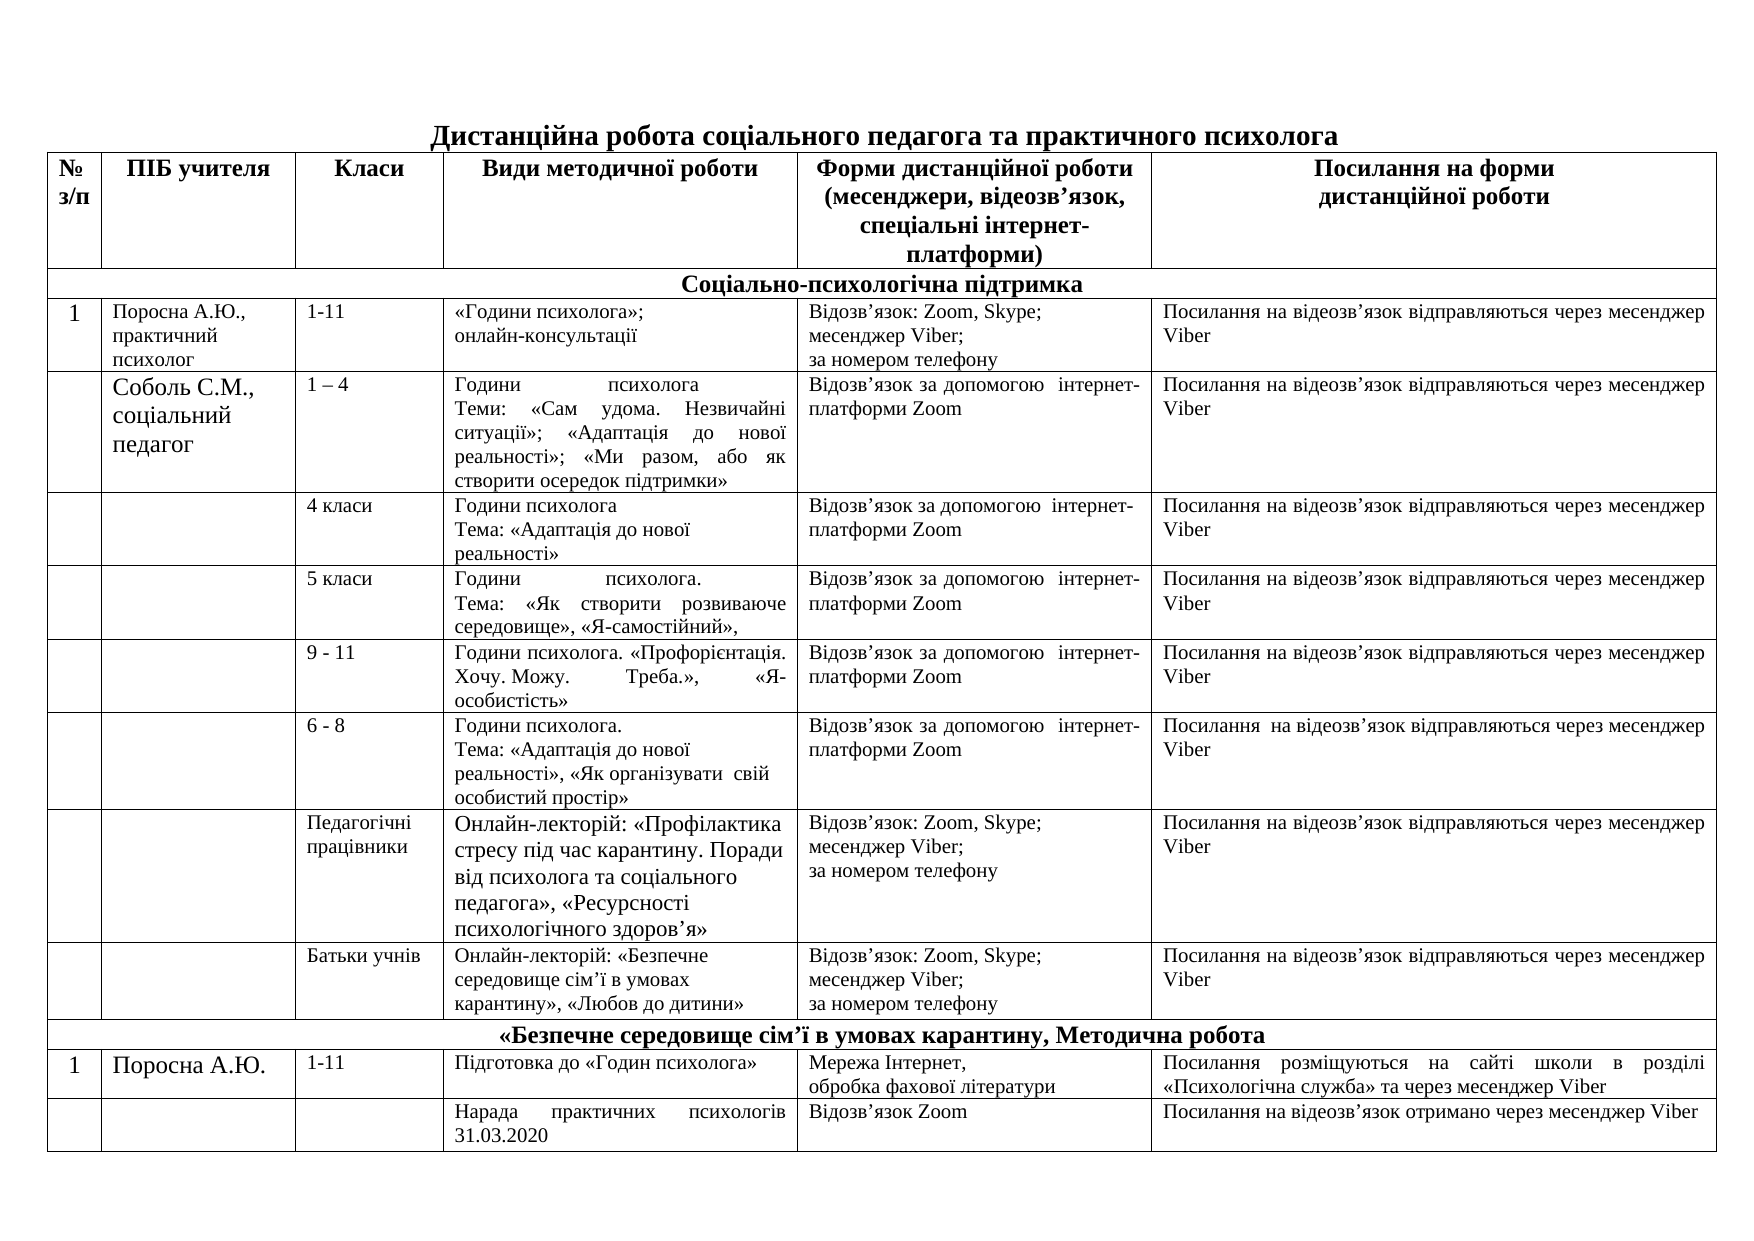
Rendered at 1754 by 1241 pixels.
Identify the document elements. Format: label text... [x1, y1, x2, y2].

table_cell Посилання на відеозв’язок відправляються через месенджер Viber [1152, 810, 1716, 942]
table_header Форми дистанційної роботи (месенджери, відеозв’язок, спеціальні інтернет-платформи) [798, 153, 1151, 268]
table_cell [48, 493, 101, 565]
table_cell [102, 713, 295, 809]
table_cell 1-11 [296, 1050, 443, 1098]
table_cell Посилання на відеозв’язок відправляються через месенджер Viber [1152, 299, 1716, 371]
table_cell Відозв’язок Zoom [798, 1099, 1151, 1151]
table_cell 1 [48, 299, 101, 371]
table_cell [48, 640, 101, 712]
table_cell Відозв’язок за допомогою інтернет-платформи Zoom [798, 566, 1151, 638]
table_cell [48, 566, 101, 638]
text Дистанційна робота соціального педагога та практичного психолога [74, 118, 1695, 152]
table_cell Поросна А.Ю. [102, 1050, 295, 1098]
table_cell 1 [48, 1050, 101, 1098]
table_cell [102, 493, 295, 565]
table_header ПІБ учителя [102, 153, 295, 268]
table_cell Батьки учнів [296, 943, 443, 1019]
table_cell 1 – 4 [296, 372, 443, 492]
table_cell [48, 1099, 101, 1151]
table_cell Посилання на відеозв’язок відправляються через месенджер Viber [1152, 493, 1716, 565]
table_cell Посилання на відеозв’язок відправляються через месенджер Viber [1152, 372, 1716, 492]
table_cell Нарада практичних психологів 31.03.2020 [444, 1099, 797, 1151]
table_cell Онлайн-лекторій: «Безпечне середовище сім’ї в умовах карантину», «Любов до дитини» [444, 943, 797, 1019]
table_cell «Години психолога»; онлайн-консультації [444, 299, 797, 371]
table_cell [1152, 1099, 1716, 1151]
table_header № з/п [48, 153, 101, 268]
table_cell [102, 1099, 295, 1151]
table_cell Години психолога Тема: «Адаптація до нової реальності» [444, 493, 797, 565]
table_cell 5 класи [296, 566, 443, 638]
table_cell [102, 810, 295, 942]
table_cell Посилання на відеозв’язок відправляються через месенджер Viber [1152, 566, 1716, 638]
table_cell [48, 943, 101, 1019]
table_header Посилання на форми дистанційної роботи [1152, 153, 1716, 268]
table_cell Години психолога Теми: «Сам удома. Незвичайні ситуації»; «Адаптація до нової реальності»; «Ми разом, або як створити осередок підтримки» [444, 372, 797, 492]
table_cell [102, 640, 295, 712]
table_cell «Безпечне середовище сім’ї в умовах карантину, Методична робота [48, 1020, 1716, 1049]
table_cell Години психолога. Тема: «Адаптація до нової реальності», «Як організувати свій особистий простір» [444, 713, 797, 809]
table_cell Поросна А.Ю., практичний психолог [102, 299, 295, 371]
table_cell [102, 943, 295, 1019]
table_cell [48, 713, 101, 809]
table_cell Відозв’язок за допомогою інтернет-платформи Zoom [798, 713, 1151, 809]
table_header Види методичної роботи [444, 153, 797, 268]
table_cell 6 - 8 [296, 713, 443, 809]
table_cell Відозв’язок: Zoom, Skype; месенджер Viber; за номером телефону [798, 299, 1151, 371]
table_cell Відозв’язок: Zoom, Skype; месенджер Viber; за номером телефону [798, 810, 1151, 942]
table_cell [102, 566, 295, 638]
table_cell Підготовка до «Годин психолога» [444, 1050, 797, 1098]
table_cell Соболь С.М., соціальний педагог [102, 372, 295, 492]
table_cell Соціально-психологічна підтримка [48, 269, 1716, 297]
table_cell [48, 372, 101, 492]
table_cell 1-11 [296, 299, 443, 371]
table_cell 9 - 11 [296, 640, 443, 712]
table_cell Години психолога. «Профорієнтація. Хочу. Можу. Треба.», «Я- особистість» [444, 640, 797, 712]
table_cell Відозв’язок за допомогою інтернет-платформи Zoom [798, 640, 1151, 712]
table_cell Посилання на відеозв’язок відправляються через месенджер Viber [1152, 713, 1716, 809]
table_cell Посилання на відеозв’язок відправляються через месенджер Viber [1152, 943, 1716, 1019]
table_cell Мережа Інтернет, обробка фахової літератури [798, 1050, 1151, 1098]
table_cell Відозв’язок за допомогою інтернет-платформи Zoom [798, 372, 1151, 492]
table_cell 4 класи [296, 493, 443, 565]
table_cell Онлайн-лекторій: «Профілактика стресу під час карантину. Поради від психолога та соціального педагога», «Ресурсності психологічного здоров’я» [444, 810, 797, 942]
table_cell [48, 810, 101, 942]
table_cell Педагогічні працівники [296, 810, 443, 942]
table_cell Посилання на відеозв’язок відправляються через месенджер Viber [1152, 640, 1716, 712]
table_cell Години психолога. Тема: «Як створити розвиваюче середовище», «Я-самостійний», [444, 566, 797, 638]
table_cell Відозв’язок: Zoom, Skype; месенджер Viber; за номером телефону [798, 943, 1151, 1019]
table_header Класи [296, 153, 443, 268]
table_cell [296, 1099, 443, 1151]
table_cell Посилання розміщуються на сайті школи в розділі «Психологічна служба» та через месенджер Viber [1152, 1050, 1716, 1098]
table_cell Відозв’язок за допомогою інтернет-платформи Zoom [798, 493, 1151, 565]
